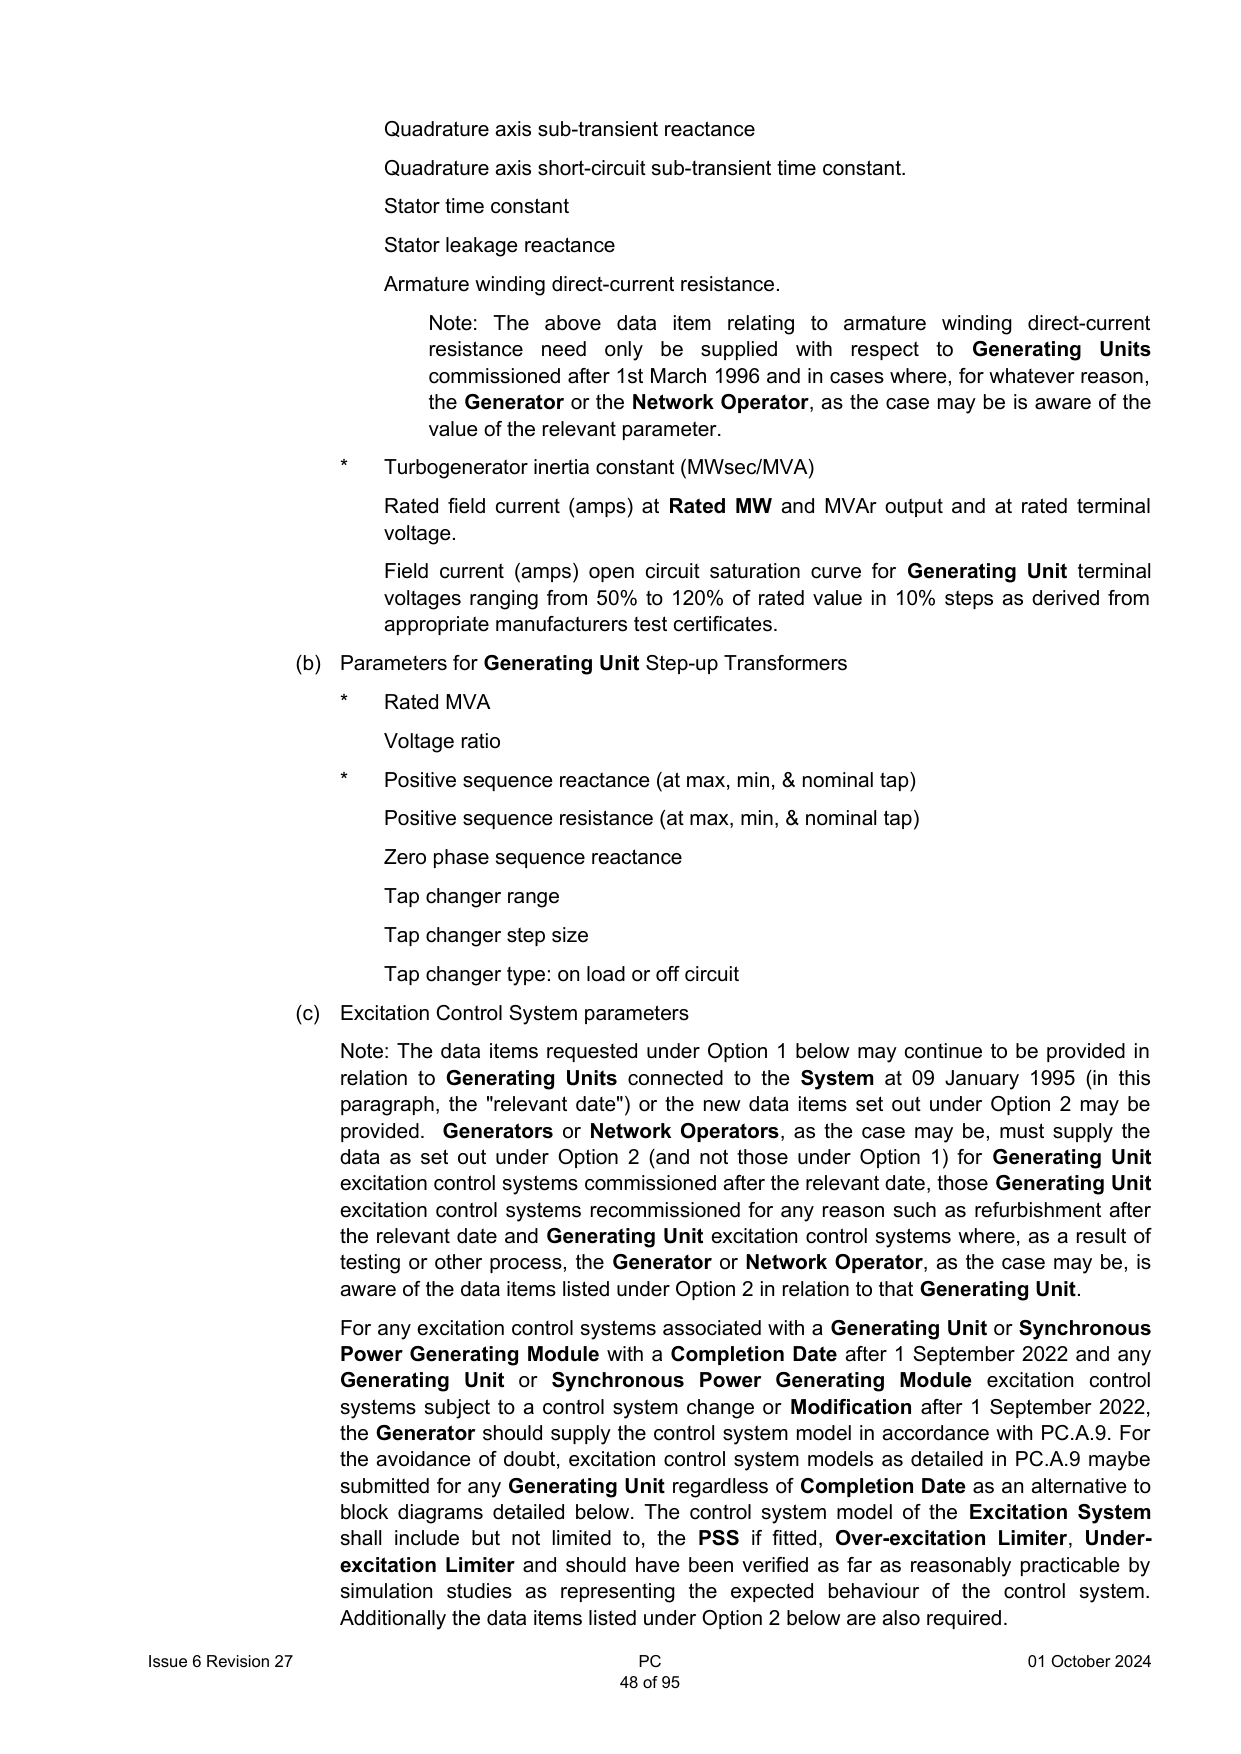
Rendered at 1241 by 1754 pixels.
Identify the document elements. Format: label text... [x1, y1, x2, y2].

text Armature winding direct-current resistance. [340, 272, 1152, 296]
text Quadrature axis short-circuit sub-transient time constant. [340, 156, 1152, 179]
text Note: The above data item relating to armature winding direct-current resistance need only be supplied with respect to Generating Units commissioned after 1st March 1996 and in cases where, for whatever reason, the Generator or the Network Operator, as the case may be is aware of the value of the relevant parameter. [384, 311, 1152, 440]
text Positive sequence resistance (at max, min, & nominal tap) [340, 806, 1152, 830]
text * Turbogenerator inertia constant (MWsec/MVA) [340, 455, 1152, 479]
text Stator leakage reactance [340, 233, 1152, 257]
text Field current (amps) open circuit saturation curve for Generating Unit terminal voltages ranging from 50% to 120% of rated value in 10% steps as derived from appropriate manufacturers test certificates. [340, 559, 1152, 636]
text Quadrature axis sub-transient reactance [340, 117, 1152, 141]
text (c) Excitation Control System parameters [295, 1001, 1152, 1024]
text For any excitation control systems associated with a Generating Unit or Synchronous Power Generating Module with a Completion Date after 1 September 2022 and any Generating Unit or Synchronous Power Generating Module excitation control systems subject to a control system change or Modification after 1 September 2022, the Generator should supply the control system model in accordance with PC.A.9. For the avoidance of doubt, excitation control system models as detailed in PC.A.9 maybe submitted for any Generating Unit regardless of Completion Date as an alternative to block diagrams detailed below. The control system model of the Excitation System shall include but not limited to, the PSS if fitted, Over-excitation Limiter, Under-excitation Limiter and should have been verified as far as reasonably practicable by simulation studies as representing the expected behaviour of the control system. Additionally the data items listed under Option 2 below are also required. [340, 1315, 1152, 1629]
text Voltage ratio [340, 728, 1152, 752]
text Rated field current (amps) at Rated MW and MVAr output and at rated terminal voltage. [340, 494, 1152, 544]
text Note: The data items requested under Option 1 below may continue to be provided in relation to Generating Units connected to the System at 09 January 1995 (in this paragraph, the "relevant date") or the new data items set out under Option 2 may be provided. Generators or Network Operators, as the case may be, must supply the data as set out under Option 2 (and not those under Option 1) for Generating Unit excitation control systems commissioned after the relevant date, those Generating Unit excitation control systems recommissioned for any reason such as refurbishment after the relevant date and Generating Unit excitation control systems where, as a result of testing or other process, the Generator or Network Operator, as the case may be, is aware of the data items listed under Option 2 in relation to that Generating Unit. [295, 1039, 1152, 1301]
text Tap changer type: on load or off circuit [340, 962, 1152, 986]
text (b) Parameters for Generating Unit Step-up Transformers [295, 651, 1152, 675]
text Tap changer step size [340, 923, 1152, 947]
text * Rated MVA [340, 690, 1152, 714]
text * Positive sequence reactance (at max, min, & nominal tap) [340, 767, 1152, 791]
text Zero phase sequence reactance [340, 845, 1152, 869]
text Stator time constant [340, 194, 1152, 218]
text Tap changer range [340, 884, 1152, 908]
